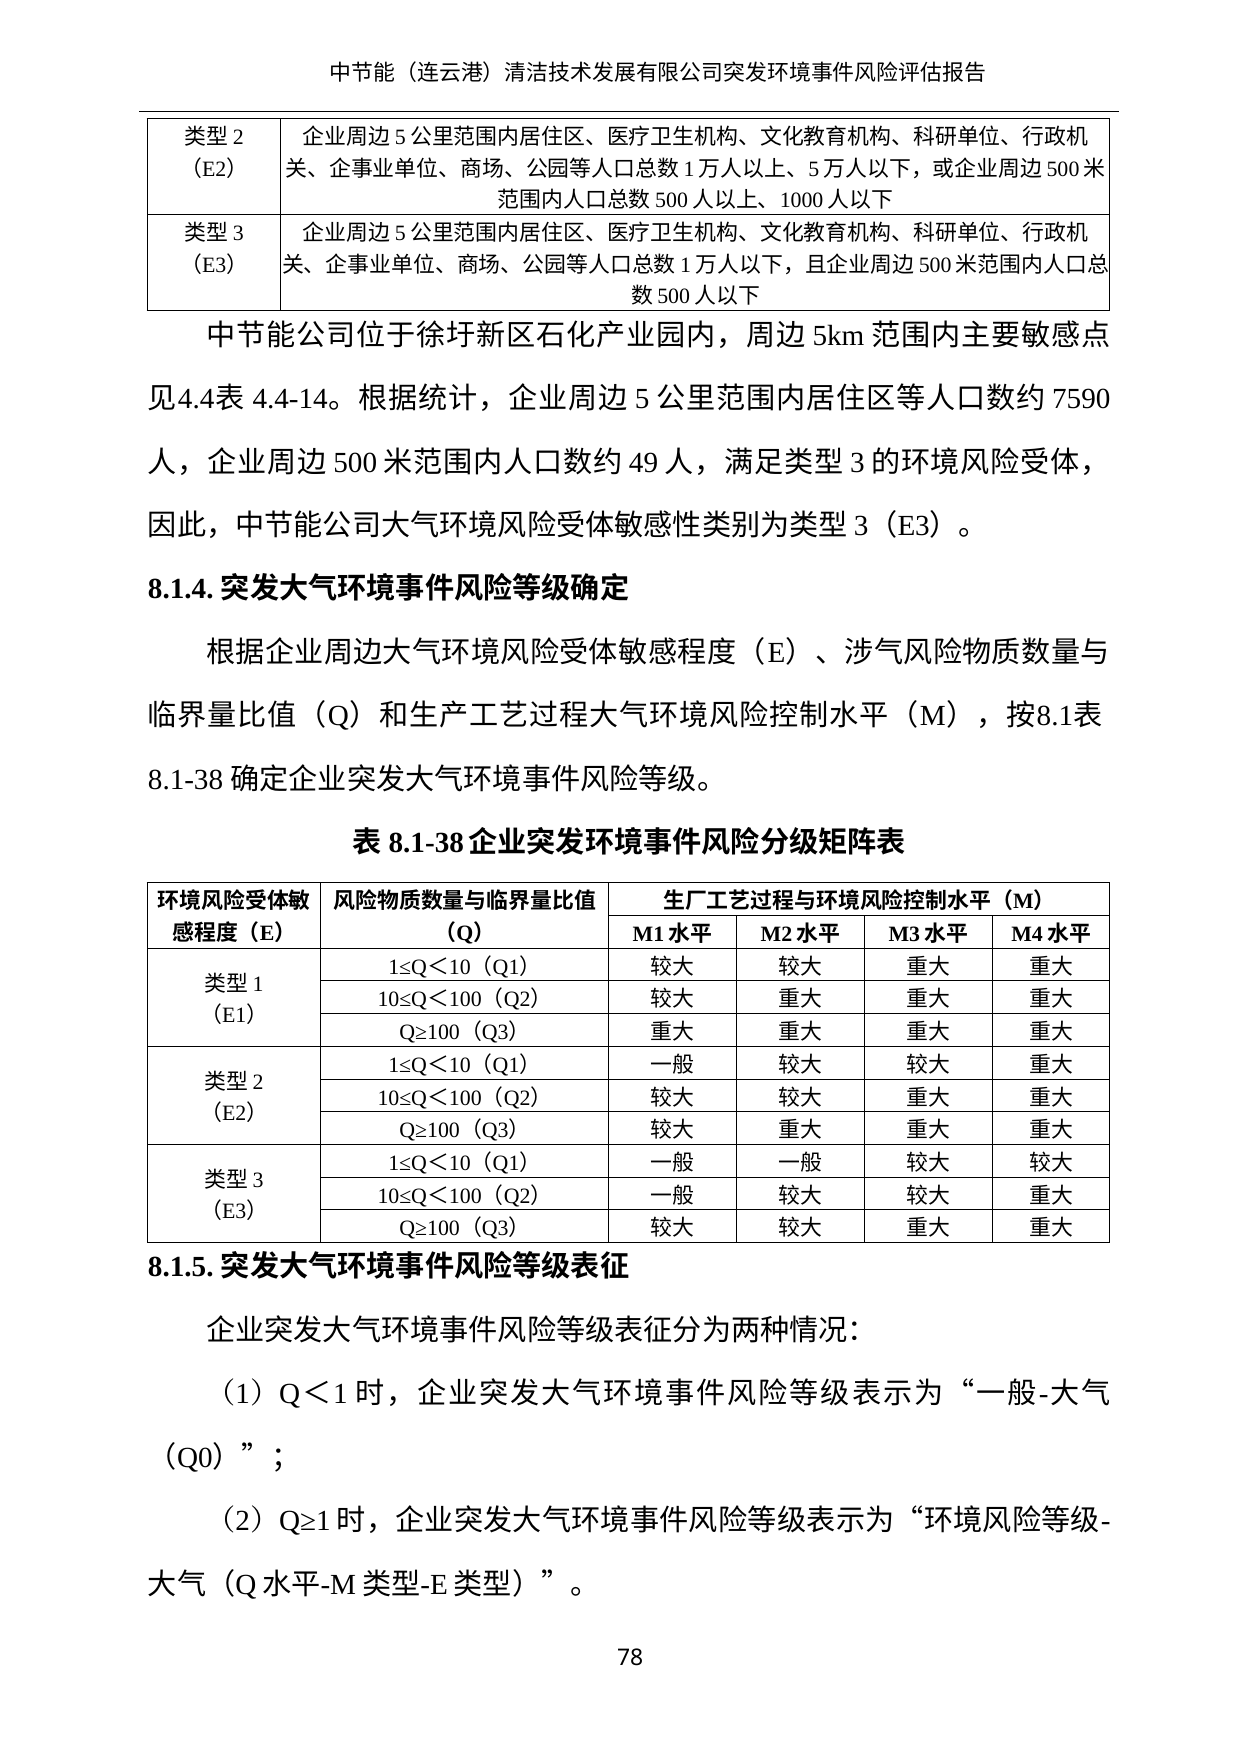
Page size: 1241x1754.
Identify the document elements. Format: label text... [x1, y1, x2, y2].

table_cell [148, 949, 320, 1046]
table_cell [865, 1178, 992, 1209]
subtitle 突发大气环境事件风险等级表征 [148, 1243, 1110, 1285]
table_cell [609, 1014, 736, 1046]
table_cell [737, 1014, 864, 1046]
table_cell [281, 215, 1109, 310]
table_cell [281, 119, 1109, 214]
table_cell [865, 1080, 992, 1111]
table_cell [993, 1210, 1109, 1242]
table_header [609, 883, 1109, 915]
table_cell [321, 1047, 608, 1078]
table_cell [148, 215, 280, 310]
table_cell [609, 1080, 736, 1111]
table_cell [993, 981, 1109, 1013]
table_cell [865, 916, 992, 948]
list Q＜1时，企业突发大气环境事件风险等级表示为“一般-大气（Q0）”； [148, 1370, 1110, 1476]
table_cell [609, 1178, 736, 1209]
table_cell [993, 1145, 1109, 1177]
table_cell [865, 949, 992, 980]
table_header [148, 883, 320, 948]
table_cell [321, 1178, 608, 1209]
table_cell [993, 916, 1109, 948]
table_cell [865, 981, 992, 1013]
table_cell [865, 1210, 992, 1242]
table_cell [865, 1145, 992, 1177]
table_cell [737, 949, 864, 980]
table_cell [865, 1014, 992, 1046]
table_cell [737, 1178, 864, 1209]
subtitle 突发大气环境事件风险等级确定 [148, 565, 1110, 607]
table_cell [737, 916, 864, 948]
list Q≥1时，企业突发大气环境事件风险等级表示为“环境风险等级-大气（Q水平-M类型-E类型）”。 [148, 1497, 1110, 1602]
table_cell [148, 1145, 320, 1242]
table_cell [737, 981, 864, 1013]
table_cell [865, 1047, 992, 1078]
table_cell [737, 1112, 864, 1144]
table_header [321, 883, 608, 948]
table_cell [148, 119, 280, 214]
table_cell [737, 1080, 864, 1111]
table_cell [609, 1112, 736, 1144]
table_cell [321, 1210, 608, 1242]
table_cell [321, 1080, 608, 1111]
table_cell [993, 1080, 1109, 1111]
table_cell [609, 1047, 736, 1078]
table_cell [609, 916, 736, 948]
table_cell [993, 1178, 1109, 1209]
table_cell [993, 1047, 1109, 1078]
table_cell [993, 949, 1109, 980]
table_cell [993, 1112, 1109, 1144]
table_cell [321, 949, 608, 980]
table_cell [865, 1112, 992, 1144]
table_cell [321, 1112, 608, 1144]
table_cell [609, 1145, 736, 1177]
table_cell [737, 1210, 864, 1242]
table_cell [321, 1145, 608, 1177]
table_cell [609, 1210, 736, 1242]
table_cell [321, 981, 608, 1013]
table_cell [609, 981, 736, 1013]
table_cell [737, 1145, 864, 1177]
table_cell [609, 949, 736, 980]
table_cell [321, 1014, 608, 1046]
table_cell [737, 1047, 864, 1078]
text 企业突发大气环境事件风险等级表征分为两种情况： [148, 1306, 1110, 1349]
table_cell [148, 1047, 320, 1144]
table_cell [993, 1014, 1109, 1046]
